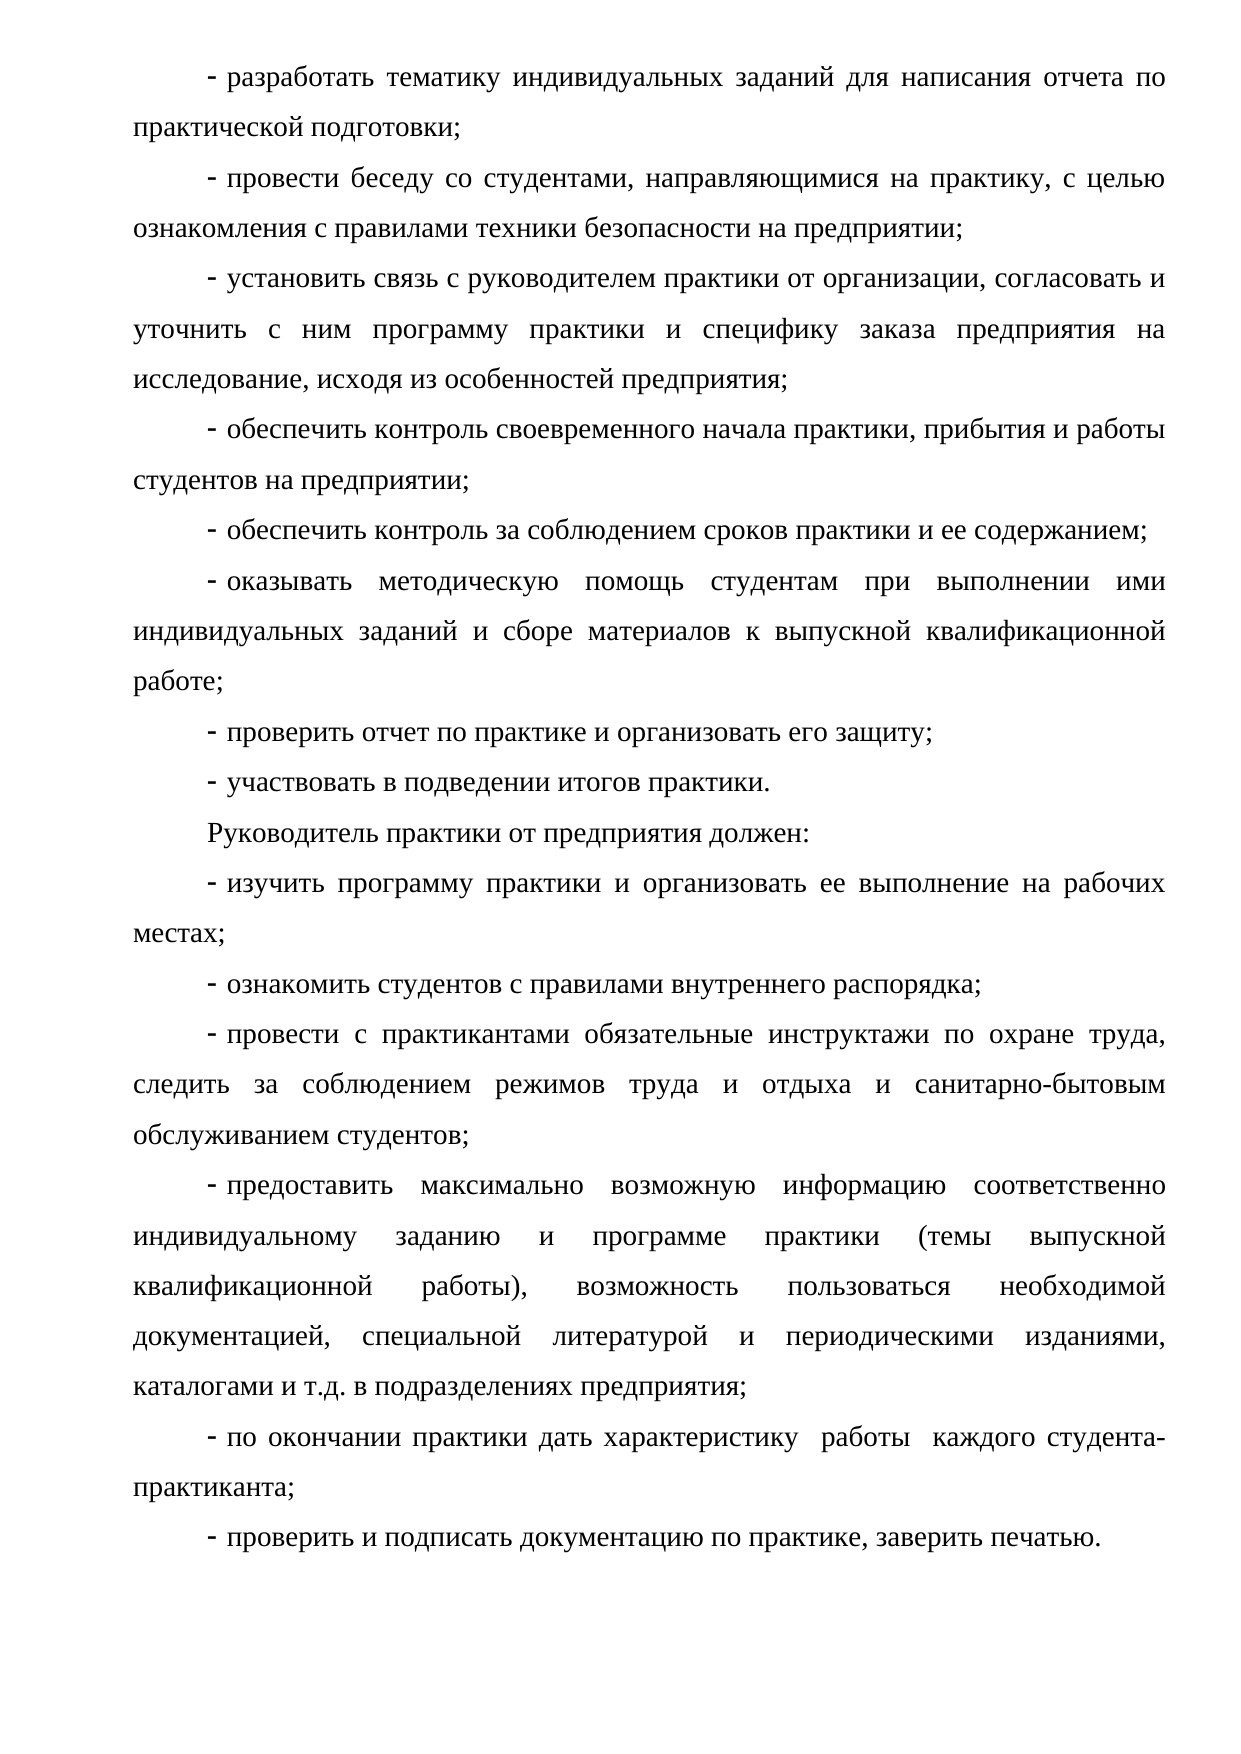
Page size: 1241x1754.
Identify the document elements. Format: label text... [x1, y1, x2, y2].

list предоставить максимально возможную информацию соответственно индивидуальному заданию и программе практики (темы выпускной квалификационной работы), возможность пользоваться необходимой документацией, специальной литературой и периодическими изданиями, каталогами и т.д. в подразделениях предприятия; [133, 1167, 1167, 1402]
list обеспечить контроль своевременного начала практики, прибытия и работы студентов на предприятии; [133, 412, 1167, 496]
list разработать тематику индивидуальных заданий для написания отчета по практической подготовки; [133, 59, 1167, 143]
list проверить и подписать документацию по практике, заверить печатью. [133, 1519, 1167, 1553]
list обеспечить контроль за соблюдением сроков практики и ее содержанием; [133, 512, 1167, 546]
list провести беседу со студентами, направляющимися на практику, с целью ознакомления с правилами техники безопасности на предприятии; [133, 160, 1167, 244]
list изучить программу практики и организовать ее выполнение на рабочих местах; [133, 865, 1167, 949]
list оказывать методическую помощь студентам при выполнении ими индивидуальных заданий и сборе материалов к выпускной квалификационной работе; [133, 563, 1167, 697]
text Руководитель практики от предприятия должен: [133, 815, 1167, 848]
list по окончании практики дать характеристику работы каждого студента-практиканта; [133, 1419, 1167, 1503]
list участвовать в подведении итогов практики. [133, 764, 1167, 798]
list провести с практикантами обязательные инструктажи по охране труда, следить за соблюдением режимов труда и отдыха и санитарно-бытовым обслуживанием студентов; [133, 1016, 1167, 1150]
list ознакомить студентов с правилами внутреннего распорядка; [133, 966, 1167, 999]
list проверить отчет по практике и организовать его защиту; [133, 714, 1167, 747]
list установить связь с руководителем практики от организации, согласовать и уточнить с ним программу практики и специфику заказа предприятия на исследование, исходя из особенностей предприятия; [133, 261, 1167, 395]
